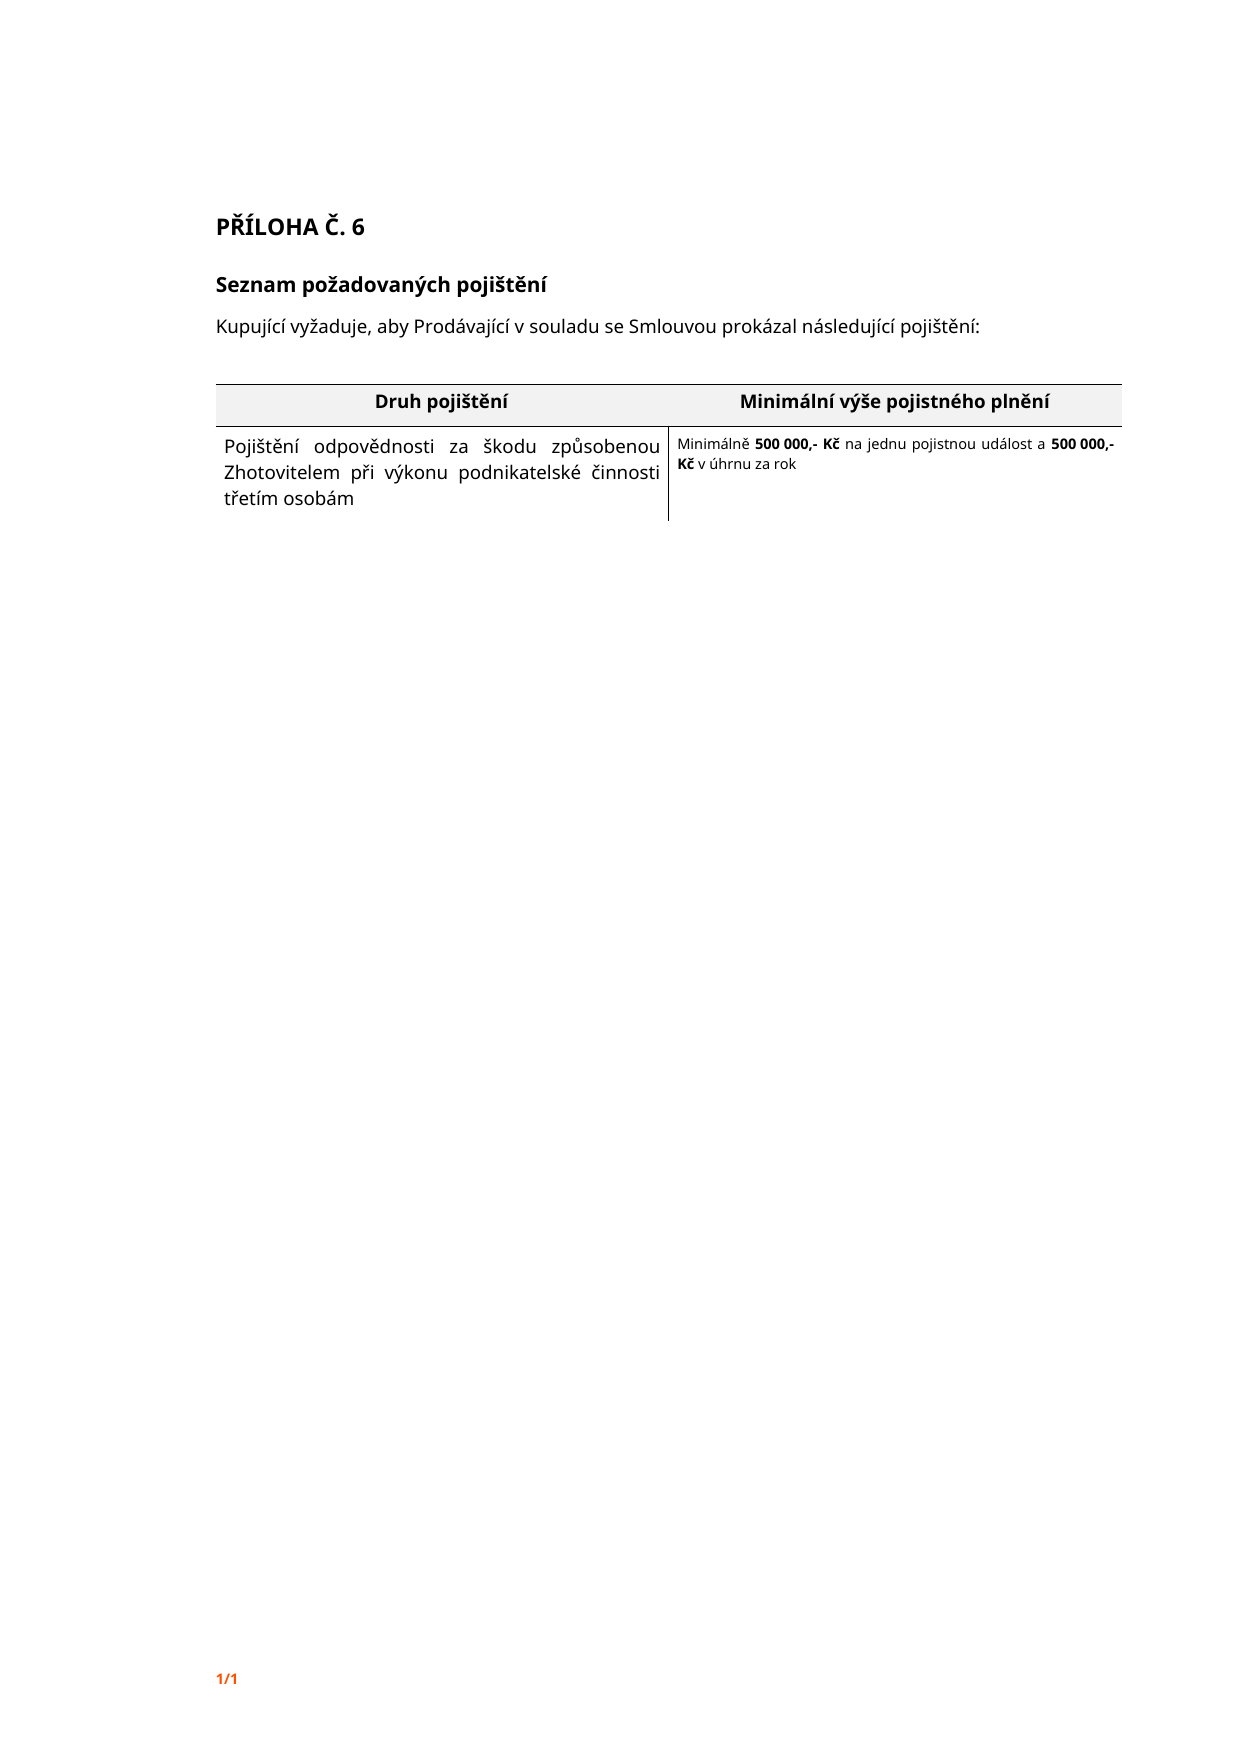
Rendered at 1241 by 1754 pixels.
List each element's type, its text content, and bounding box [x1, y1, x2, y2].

text Kupující vyžaduje, aby Prodávající v souladu se Smlouvou prokázal následující pojištění: [216, 314, 1122, 339]
table_cell Minimálně 500 000,- Kč na jednu pojistnou událost a 500 000,- Kč v úhrnu za rok [669, 427, 1122, 521]
text Seznam požadovaných pojištění [216, 270, 1122, 298]
table_header Druh pojištění [216, 385, 669, 426]
text Příloha č. 6 [216, 211, 1122, 242]
table_header Minimální výše pojistného plnění [669, 385, 1122, 426]
table_cell Pojištění odpovědnosti za škodu způsobenou Zhotovitelem při výkonu podnikatelské činnosti třetím osobám [216, 427, 668, 521]
